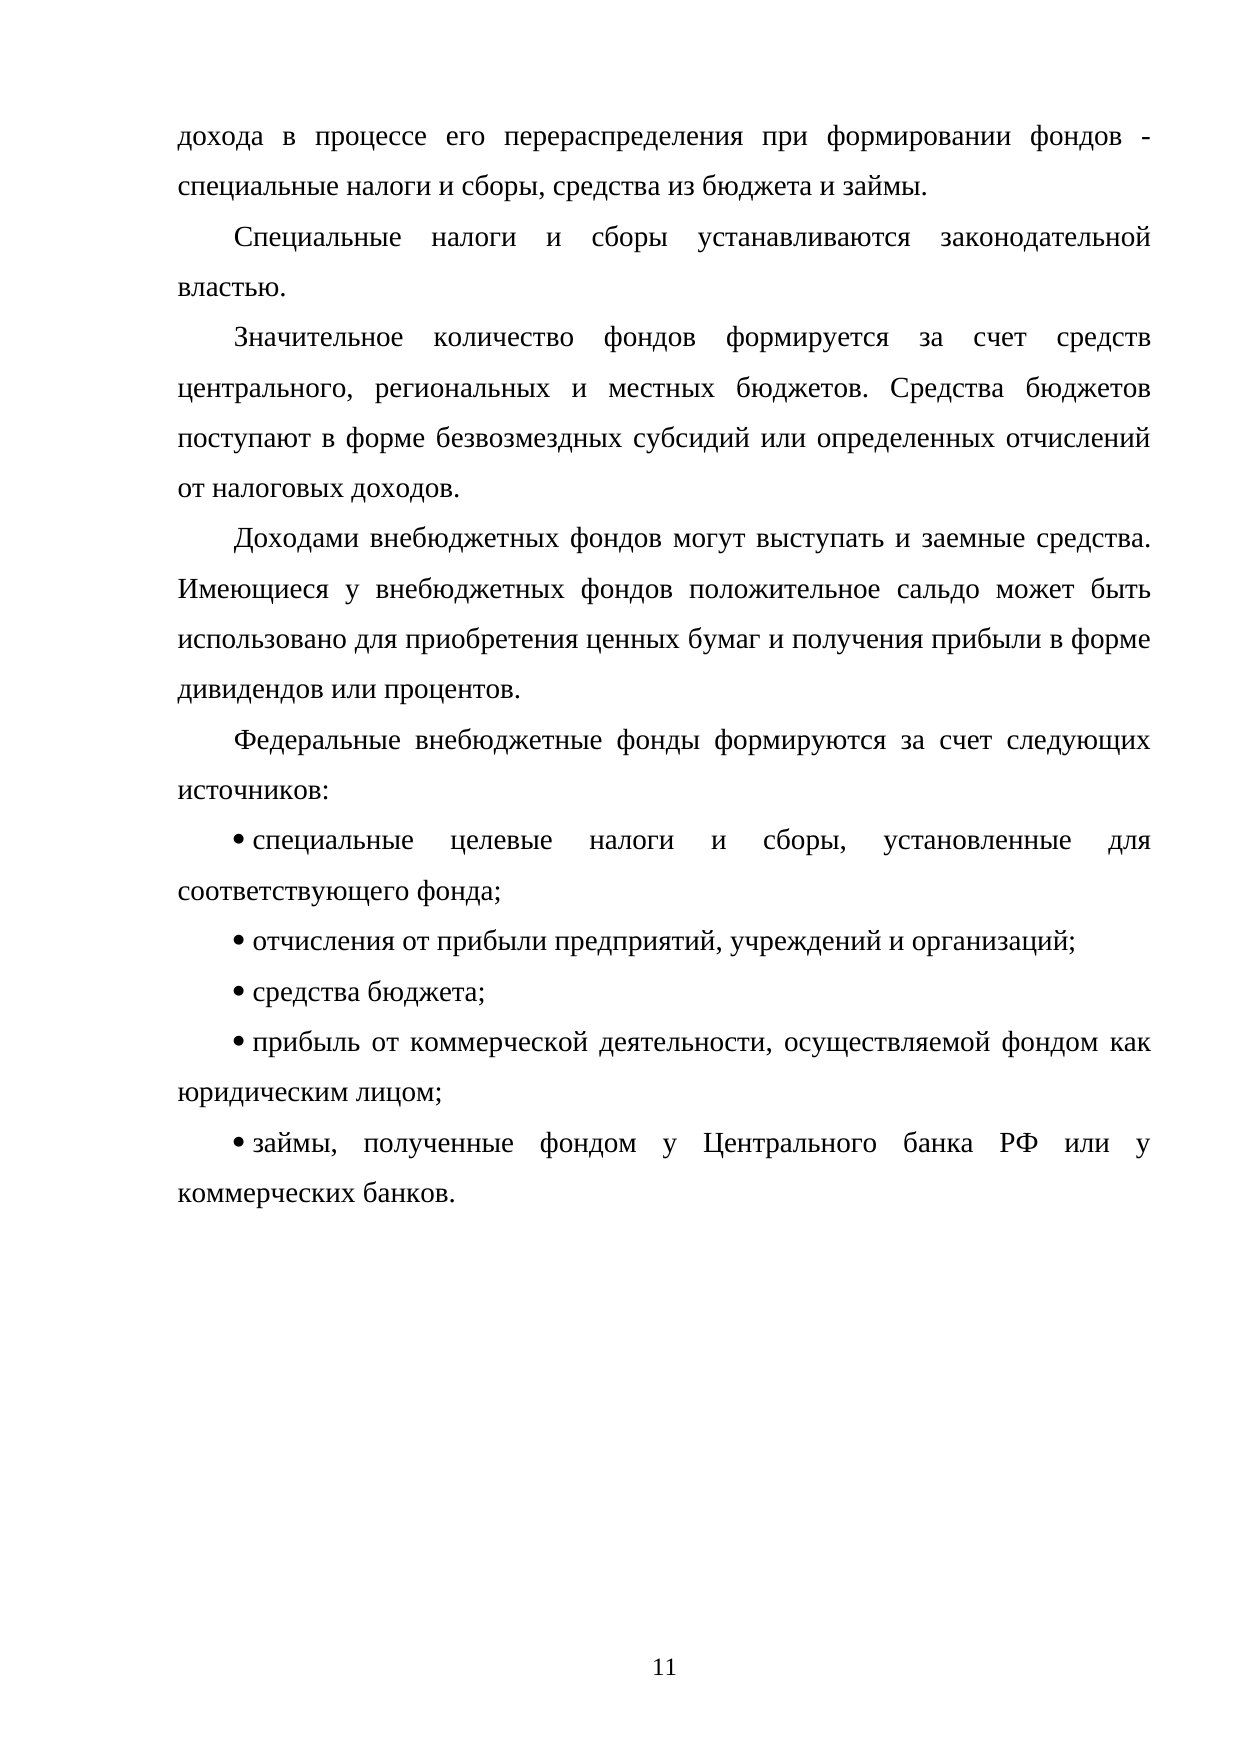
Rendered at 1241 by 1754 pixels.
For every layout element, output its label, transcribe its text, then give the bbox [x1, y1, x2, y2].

text Значительное количество фондов формируется за счет средств центрального, региональных и местных бюджетов. Средства бюджетов поступают в форме безвозмездных субсидий или определенных отчислений от налоговых доходов. [177, 319, 1152, 504]
text Специальные налоги и сборы устанавливаются законодательной властью. [177, 219, 1152, 303]
list отчисления от прибыли предприятий, учреждений и организаций; [177, 923, 1152, 957]
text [177, 118, 1152, 202]
list займы, полученные фондом у Центрального банка РФ или у коммерческих банков. [177, 1125, 1152, 1209]
text Доходами внебюджетных фондов могут выступать и заемные средства. Имеющиеся у внебюджетных фондов положительное сальдо может быть использовано для приобретения ценных бумаг и получения прибыли в форме дивидендов или процентов. [177, 521, 1152, 705]
list средства бюджета; [177, 974, 1152, 1007]
list специальные целевые налоги и сборы, установленные для соответствующего фонда; [177, 822, 1152, 906]
list прибыль от коммерческой деятельности, осуществляемой фондом как юридическим лицом; [177, 1024, 1152, 1108]
text Федеральные внебюджетные фонды формируются за счет следующих источников: [177, 722, 1152, 806]
